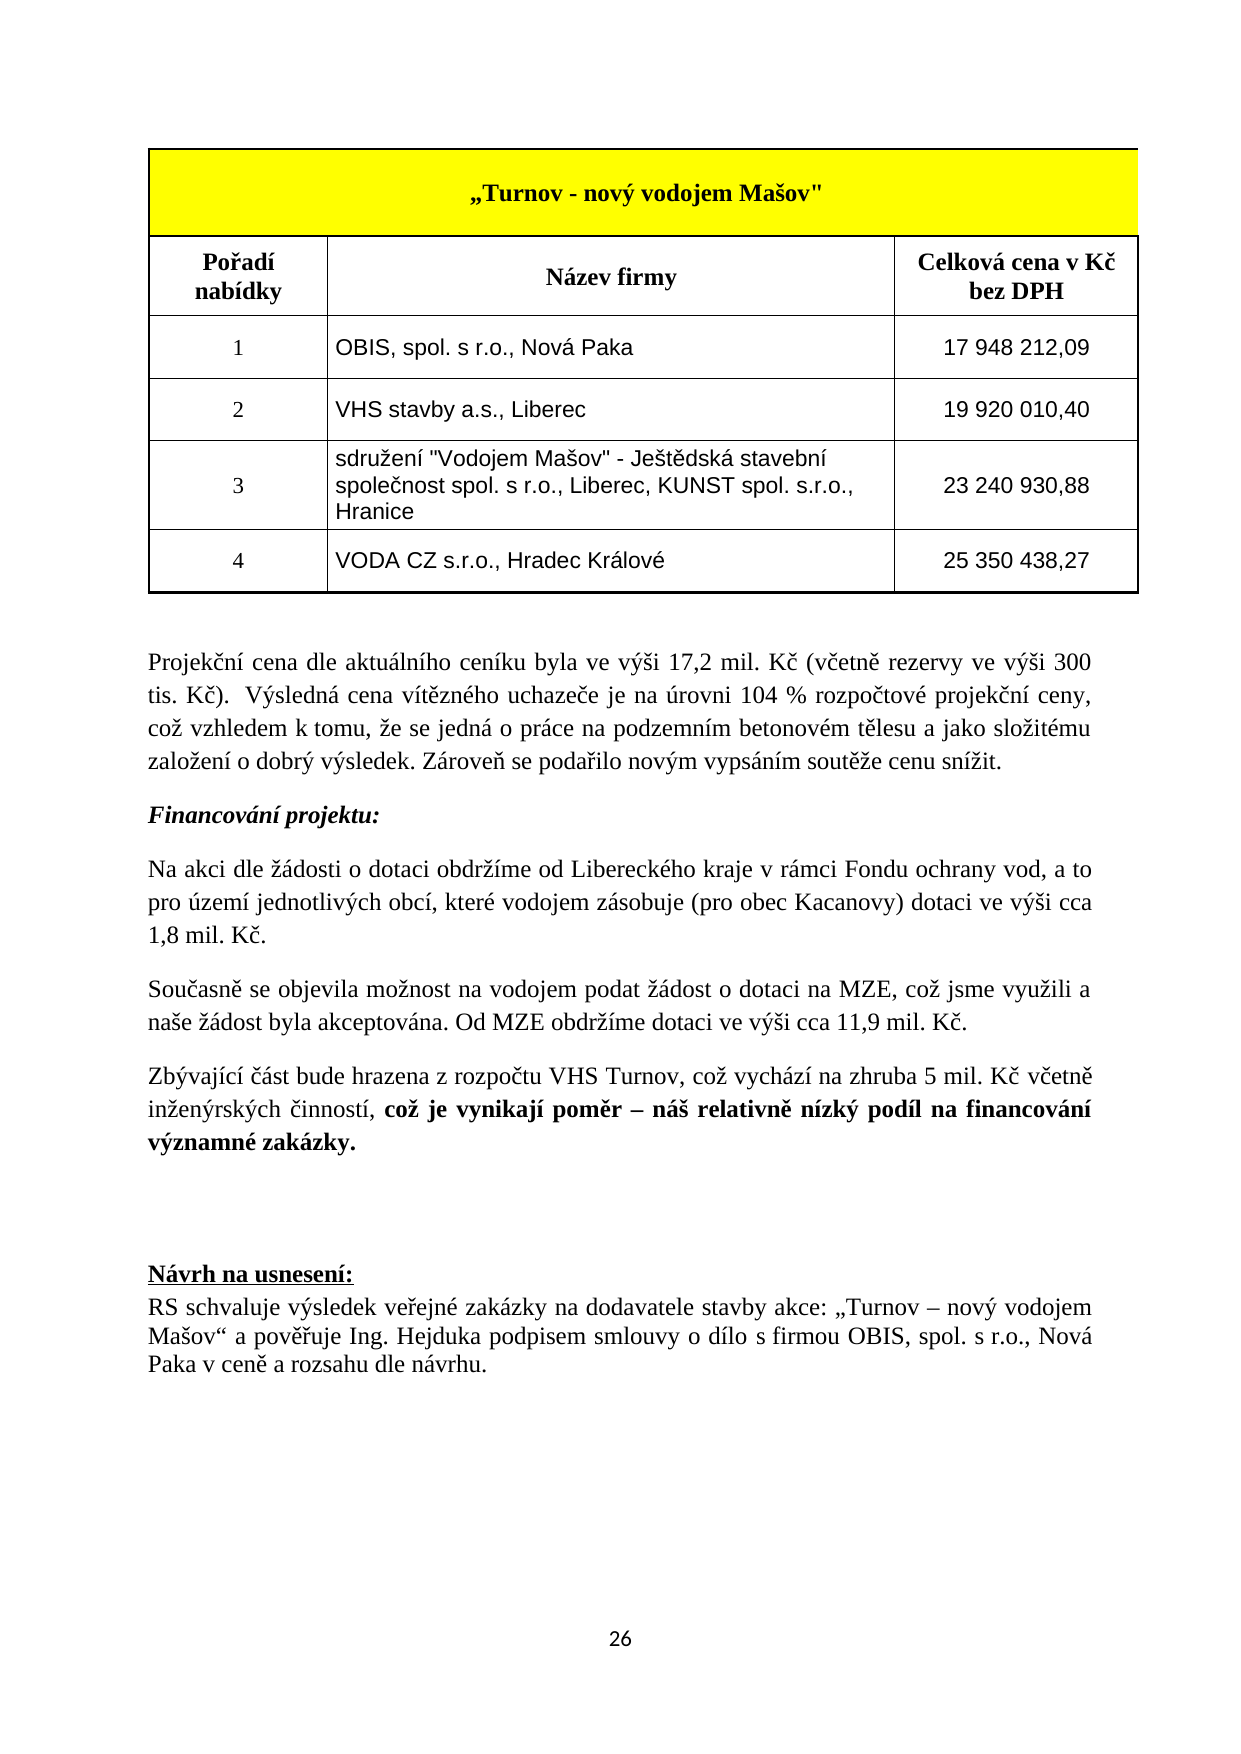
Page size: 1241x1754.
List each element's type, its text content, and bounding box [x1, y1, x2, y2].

table_cell 19 920 010,40 [895, 379, 1137, 440]
table_cell 3 [150, 441, 327, 529]
table_cell 2 [150, 379, 327, 440]
text Projekční cena dle aktuálního ceníku byla ve výši 17,2 mil. Kč (včetně rezervy ve výši 300 tis. Kč). Výsledná cena vítězného uchazeče je na úrovni 104 % rozpočtové projekční ceny, což vzhledem k tomu, že se jedná o práce na podzemním betonovém tělesu a jako složitému založení o dobrý výsledek. Zároveň se podařilo novým vypsáním soutěže cenu snížit. [148, 647, 1093, 775]
table_cell VODA CZ s.r.o., Hradec Králové [328, 530, 894, 591]
text Financování projektu: [148, 800, 1093, 829]
table_cell 17 948 212,09 [895, 316, 1137, 378]
table_cell 1 [150, 316, 327, 378]
text Na akci dle žádosti o dotaci obdržíme od Libereckého kraje v rámci Fondu ochrany vod, a to pro území jednotlivých obcí, které vodojem zásobuje (pro obec Kacanovy) dotaci ve výši cca 1,8 mil. Kč. [148, 854, 1093, 949]
table_cell OBIS, spol. s r.o., Nová Paka [328, 316, 894, 378]
table_cell VHS stavby a.s., Liberec [328, 379, 894, 440]
table_cell Pořadí nabídky [150, 237, 327, 315]
table_header „Turnov - nový vodojem Mašov" [150, 150, 1138, 235]
text Zbývající část bude hrazena z rozpočtu VHS Turnov, což vychází na zhruba 5 mil. Kč včetně inženýrských činností, což je vynikají poměr – náš relativně nízký podíl na financování významné zakázky. [148, 1061, 1093, 1156]
table_cell Celková cena v Kč bez DPH [895, 237, 1137, 315]
list RS schvaluje výsledek veřejné zakázky na dodavatele stavby akce: „Turnov – nový vodojem Mašov“ a pověřuje Ing. Hejduka podpisem smlouvy o dílo s firmou OBIS, spol. s r.o., Nová Paka v ceně a rozsahu dle návrhu. [148, 1292, 1093, 1378]
text Současně se objevila možnost na vodojem podat žádost o dotaci na MZE, což jsme využili a naše žádost byla akceptována. Od MZE obdržíme dotaci ve výši cca 11,9 mil. Kč. [148, 974, 1093, 1036]
table_cell sdružení "Vodojem Mašov" - Ještědská stavební společnost spol. s r.o., Liberec, KUNST spol. s.r.o., Hranice [328, 441, 894, 529]
table_cell Název firmy [328, 237, 894, 315]
table_cell 25 350 438,27 [895, 530, 1137, 591]
table_cell 4 [150, 530, 327, 591]
text Návrh na usnesení: [148, 1259, 1093, 1288]
table_cell 23 240 930,88 [895, 441, 1137, 529]
